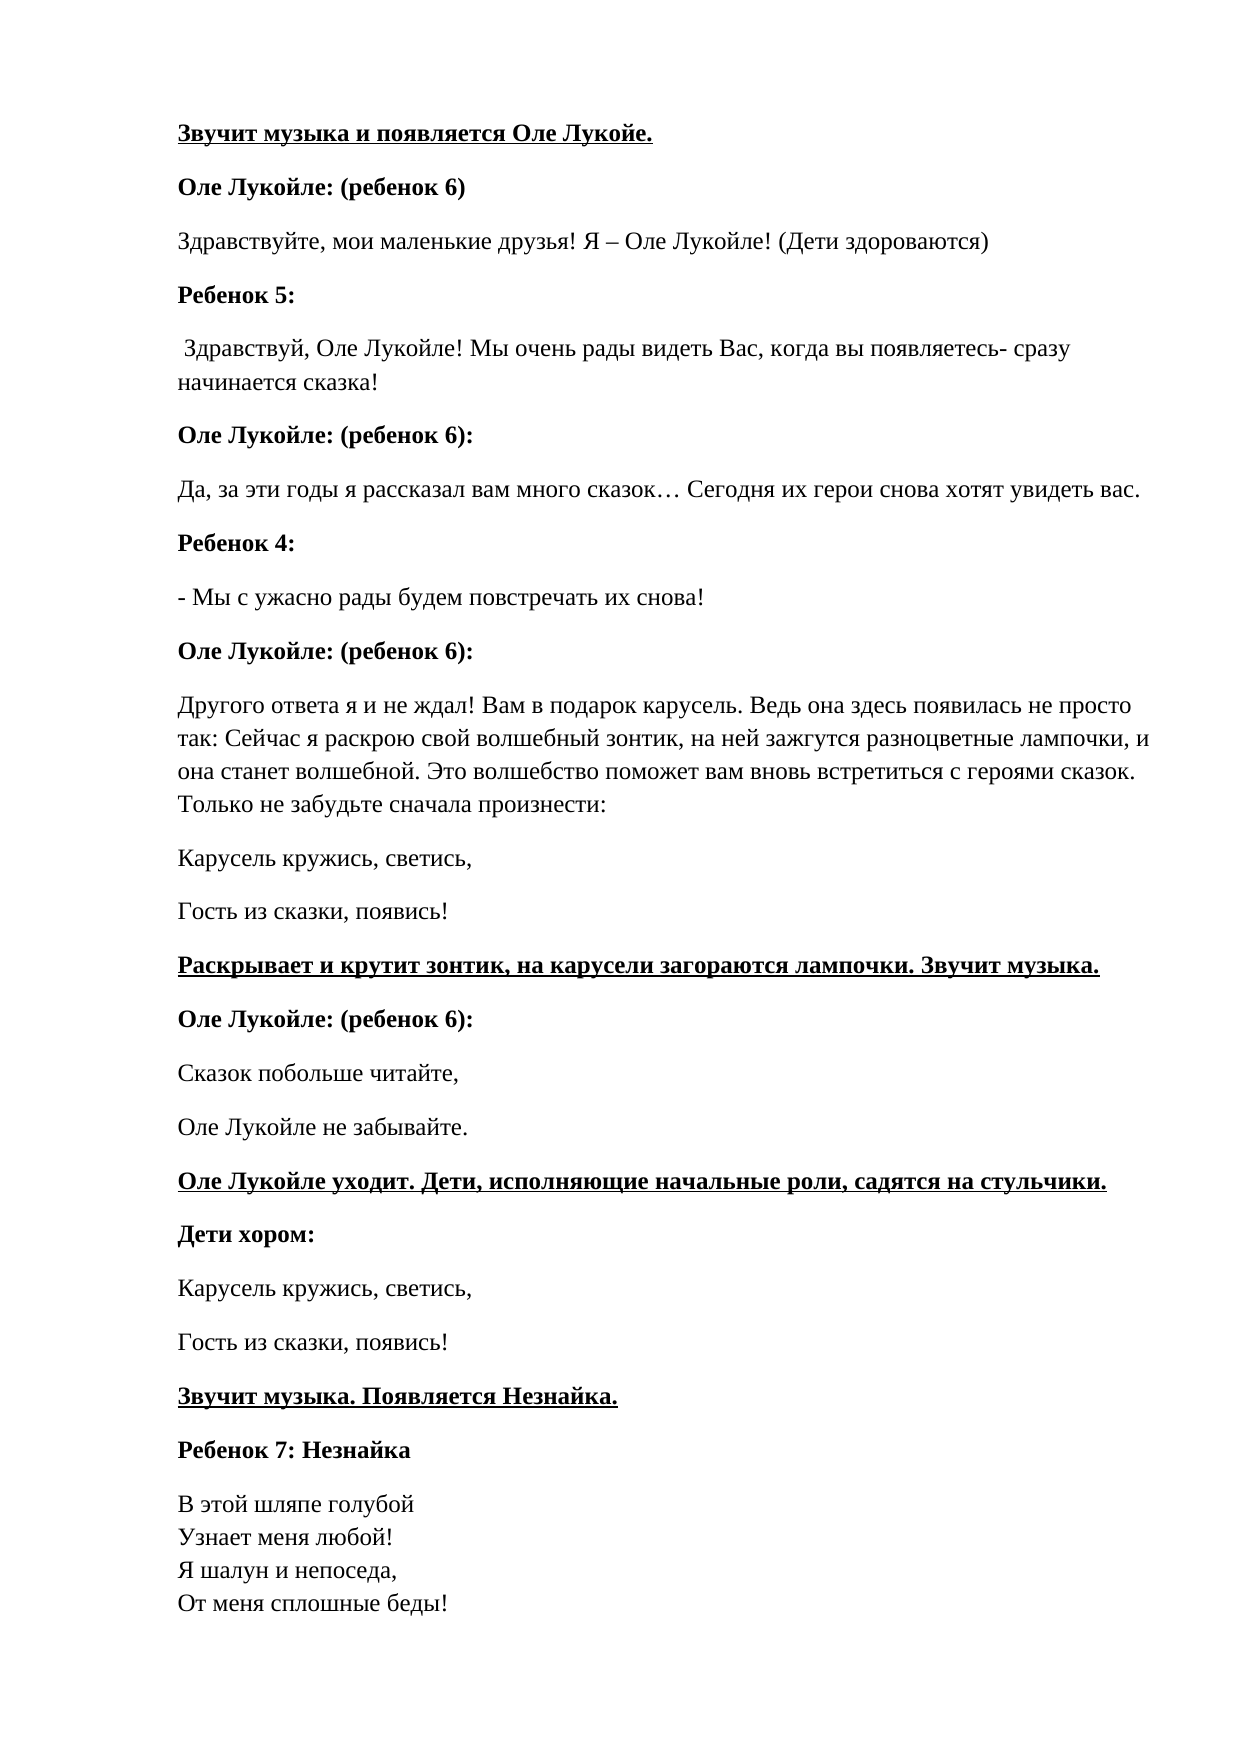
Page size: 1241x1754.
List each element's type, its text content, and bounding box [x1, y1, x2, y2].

text Сказок побольше читайте, [177, 1058, 1152, 1087]
text Оле Лукойле не забывайте. [177, 1112, 1152, 1141]
text В этой шляпе голубой [177, 1489, 1152, 1518]
text От меня сплошные беды! [177, 1588, 1152, 1617]
text Звучит музыка. Появляется Незнайка. [177, 1381, 1152, 1410]
text Узнает меня любой! [177, 1522, 1152, 1551]
text Оле Лукойле уходит. Дети, исполняющие начальные роли, садятся на стульчики. [177, 1166, 1152, 1194]
text Да, за эти годы я рассказал вам много сказок… Сегодня их герои снова хотят увидеть вас. [177, 474, 1152, 503]
text Карусель кружись, светись, [177, 843, 1152, 871]
text Ребенок 5: [177, 280, 1152, 308]
text Звучит музыка и появляется Оле Лукойе. [177, 118, 1152, 147]
text Ребенок 4: [177, 528, 1152, 557]
text - Мы с ужасно рады будем повстречать их снова! [177, 582, 1152, 611]
text Другого ответа я и не ждал! Вам в подарок карусель. Ведь она здесь появилась не просто так: Сейчас я раскрою свой волшебный зонтик, на ней зажгутся разноцветные лампочки, и она станет волшебной. Это волшебство поможет вам вновь встретиться с героями сказок. Только не забудьте сначала произнести: [177, 690, 1152, 817]
text Гость из сказки, появись! [177, 896, 1152, 925]
text Здравствуйте, мои маленькие друзья! Я – Оле Лукойле! (Дети здороваются) [177, 226, 1152, 254]
text Я шалун и непоседа, [177, 1555, 1152, 1584]
text Дети хором: [177, 1219, 1152, 1248]
text Оле Лукойле: (ребенок 6): [177, 1004, 1152, 1033]
text Гость из сказки, появись! [177, 1327, 1152, 1356]
text Здравствуй, Оле Лукойле! Мы очень рады видеть Вас, когда вы появляетесь- сразу начинается сказка! [177, 333, 1152, 395]
text Оле Лукойле: (ребенок 6) [177, 172, 1152, 201]
text Карусель кружись, светись, [177, 1273, 1152, 1302]
text Оле Лукойле: (ребенок 6): [177, 420, 1152, 449]
text Оле Лукойле: (ребенок 6): [177, 636, 1152, 664]
text Раскрывает и крутит зонтик, на карусели загораются лампочки. Звучит музыка. [177, 950, 1152, 979]
text Ребенок 7: Незнайка [177, 1435, 1152, 1464]
